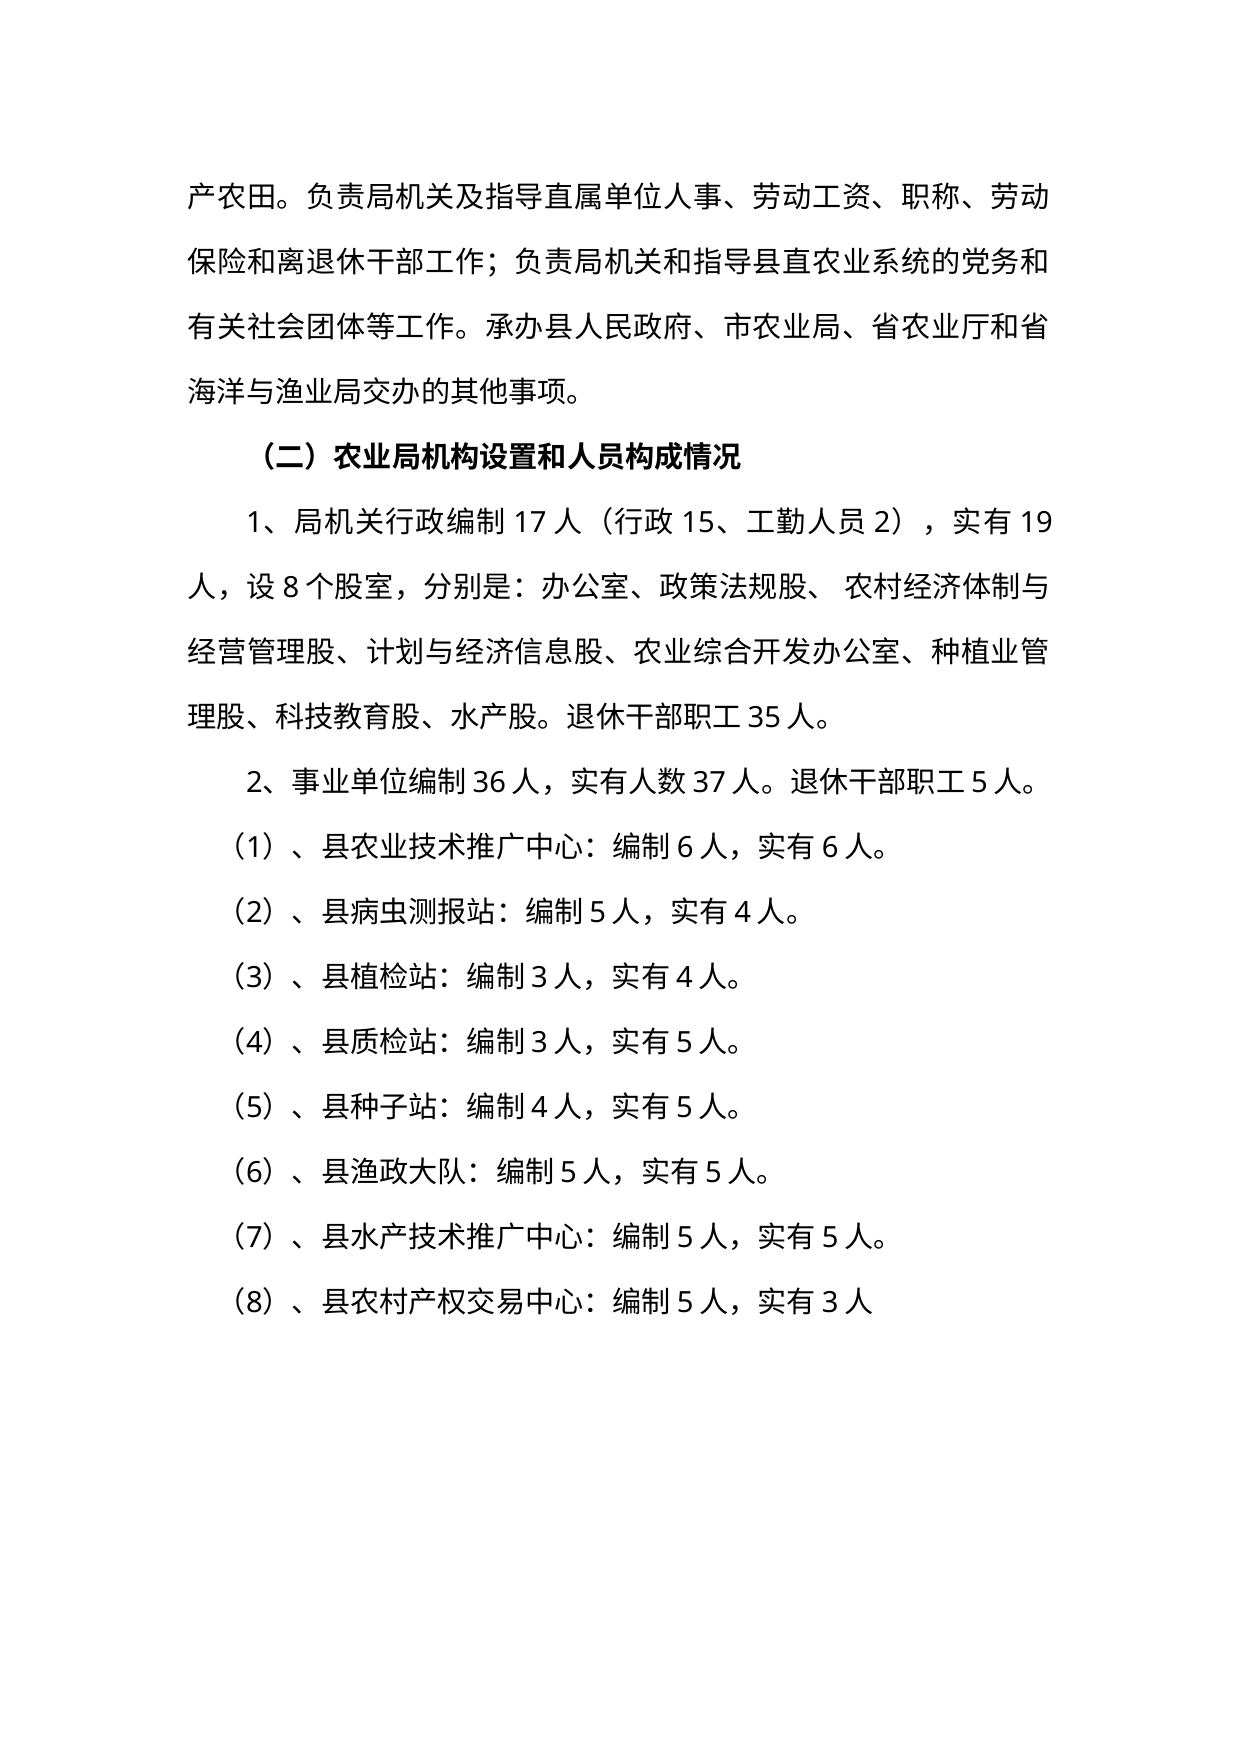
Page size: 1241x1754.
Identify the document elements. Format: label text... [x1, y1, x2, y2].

text （1）、县农业技术推广中心：编制6人，实有6人。 [187, 812, 1053, 877]
text （2）、县病虫测报站：编制5人，实有4人。 [187, 877, 1053, 942]
text （二）农业局机构设置和人员构成情况 [187, 422, 1053, 487]
text （5）、县种子站：编制4人，实有5人。 [187, 1072, 1053, 1137]
text （6）、县渔政大队：编制5人，实有5人。 [187, 1137, 1053, 1202]
text （3）、县植检站：编制3人，实有4人。 [187, 942, 1053, 1007]
text （7）、县水产技术推广中心：编制5人，实有5人。 [187, 1202, 1053, 1267]
text 1、局机关行政编制17人（行政15、工勤人员2），实有19人，设8个股室，分别是：办公室、政策法规股、 农村经济体制与经营管理股、计划与经济信息股、农业综合开发办公室、种植业管理股、科技教育股、水产股。退休干部职工35人。 [187, 487, 1053, 747]
text 2、事业单位编制36人，实有人数37人。退休干部职工5人。 [187, 747, 1053, 812]
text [187, 162, 1053, 422]
text （4）、县质检站：编制3人，实有5人。 [187, 1007, 1053, 1072]
text （8）、县农村产权交易中心：编制5人，实有3人 [187, 1267, 1053, 1332]
